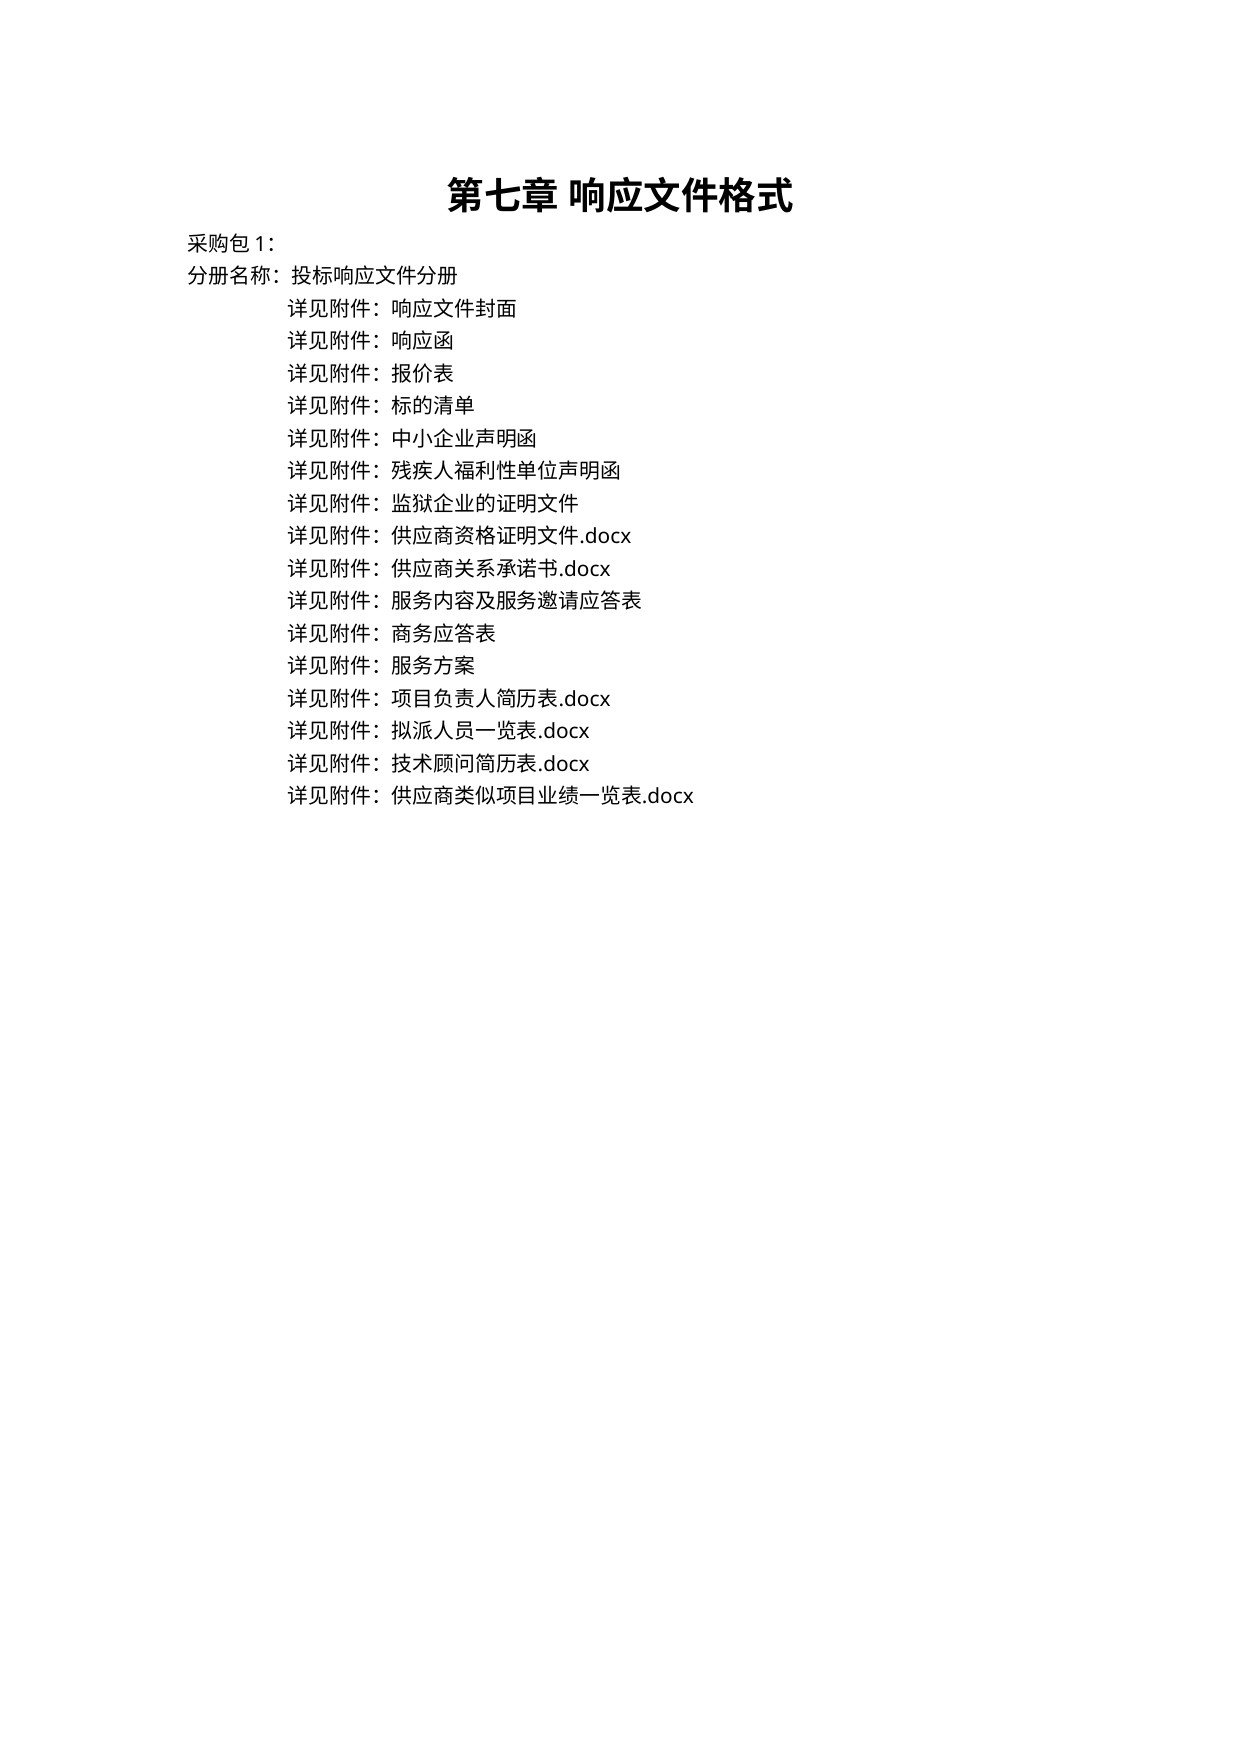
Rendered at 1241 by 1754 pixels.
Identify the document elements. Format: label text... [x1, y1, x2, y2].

text 详见附件：服务内容及服务邀请应答表 [187, 584, 1053, 617]
text 详见附件：拟派人员一览表.docx [187, 714, 1053, 747]
text 分册名称：投标响应文件分册 [187, 259, 1053, 292]
text 详见附件：技术顾问简历表.docx [187, 747, 1053, 779]
text 详见附件：供应商类似项目业绩一览表.docx [187, 779, 1053, 812]
text 详见附件：残疾人福利性单位声明函 [187, 454, 1053, 487]
text 采购包1： [187, 227, 1053, 259]
text 详见附件：报价表 [187, 357, 1053, 389]
text 详见附件：中小企业声明函 [187, 422, 1053, 454]
text 第七章 响应文件格式 [187, 162, 1053, 227]
text 详见附件：响应函 [187, 324, 1053, 357]
text 详见附件：标的清单 [187, 389, 1053, 422]
text 详见附件：项目负责人简历表.docx [187, 682, 1053, 714]
text 详见附件：商务应答表 [187, 617, 1053, 649]
text 详见附件：供应商关系承诺书.docx [187, 552, 1053, 584]
text 详见附件：服务方案 [187, 649, 1053, 682]
text 详见附件：供应商资格证明文件.docx [187, 519, 1053, 552]
text 详见附件：响应文件封面 [187, 292, 1053, 324]
text 详见附件：监狱企业的证明文件 [187, 487, 1053, 519]
